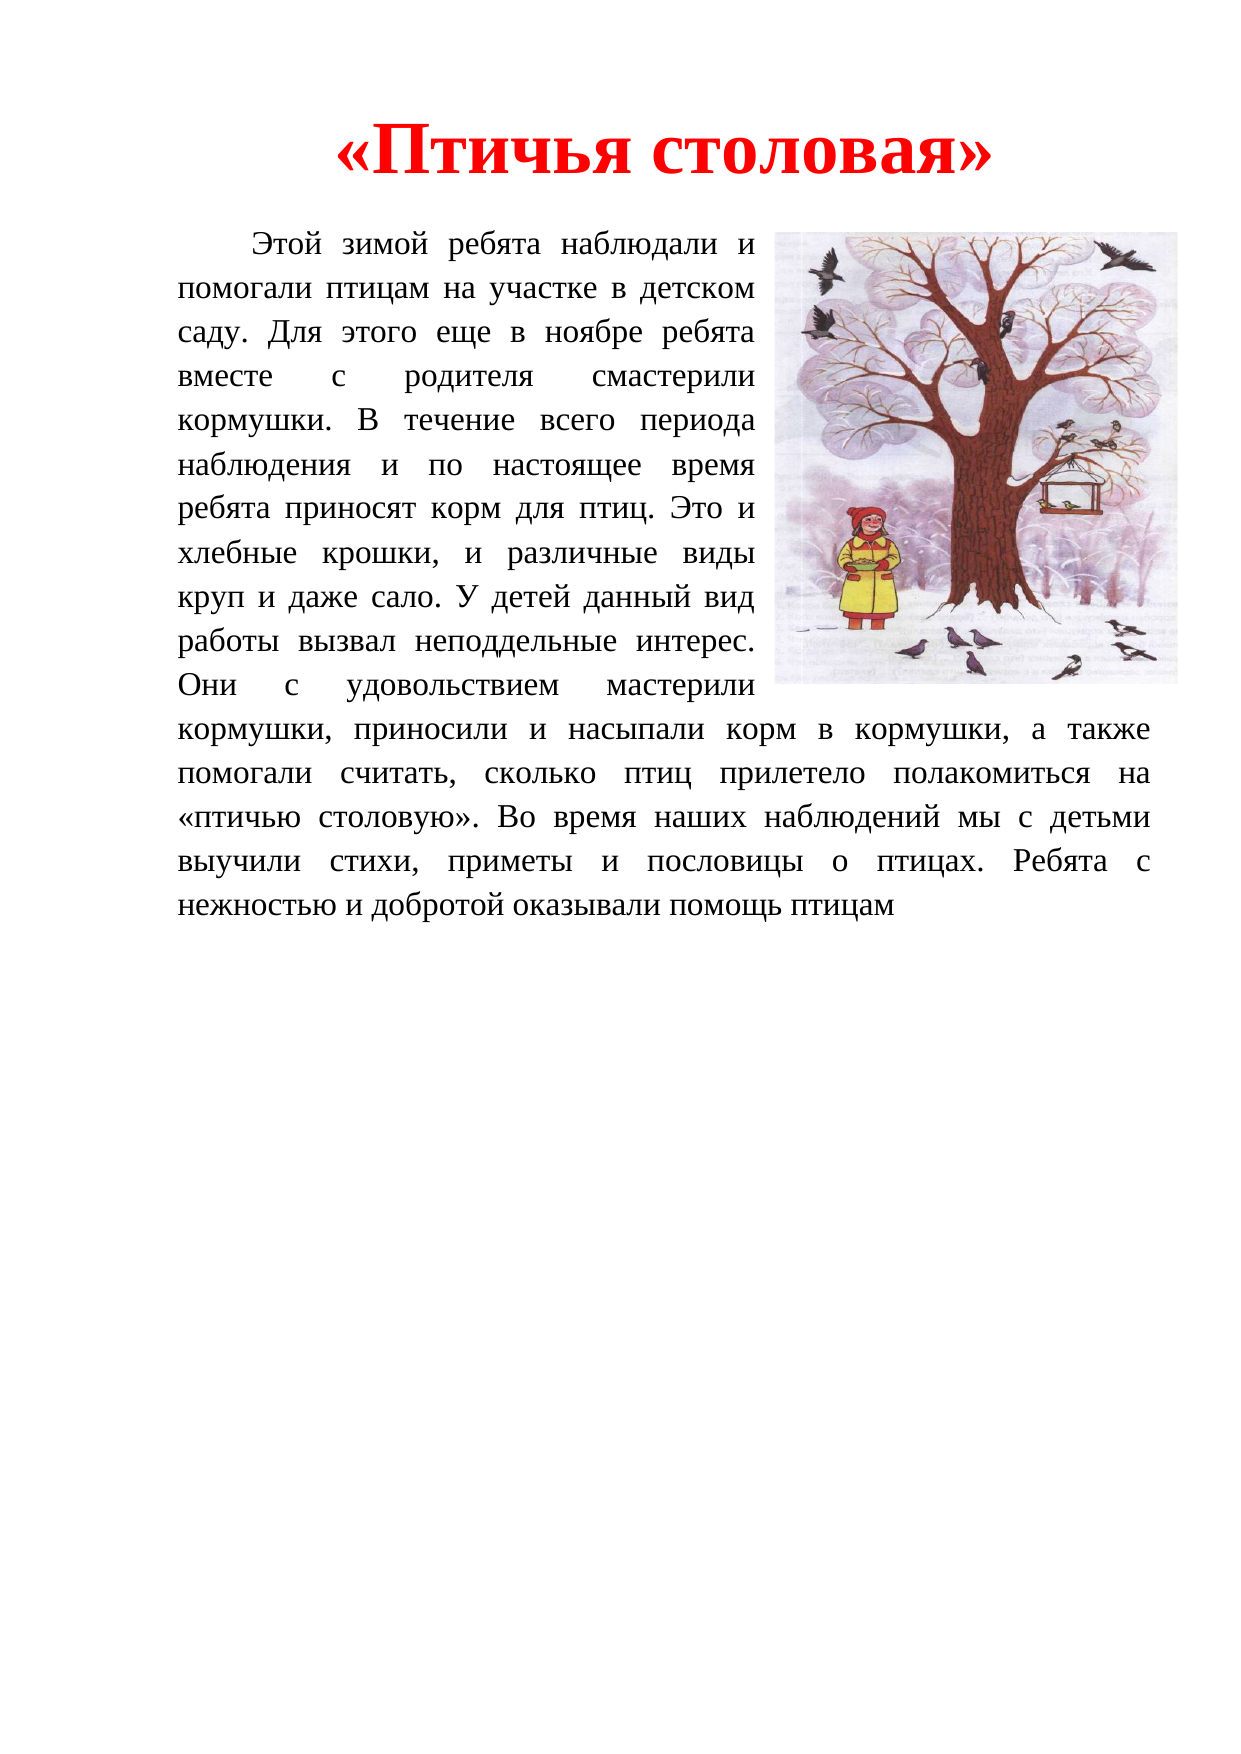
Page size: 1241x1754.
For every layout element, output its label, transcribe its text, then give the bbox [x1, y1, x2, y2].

text «Птичья столовая» [177, 103, 1152, 190]
picture [774, 232, 1178, 682]
text Этой зимой ребята наблюдали и помогали птицам на участке в детском саду. Для этого еще в ноябре ребята вместе с родителя смастерили кормушки. В течение всего периода наблюдения и по настоящее время ребята приносят корм для птиц. Это и хлебные крошки, и различные виды круп и даже сало. У детей данный вид работы вызвал неподдельные интерес. Они с удовольствием мастерили кормушки, приносили и насыпали корм в кормушки, а также помогали считать, сколько птиц прилетело полакомиться на «птичью столовую». Во время наших наблюдений мы с детьми выучили стихи, приметы и пословицы о птицах. Ребята с нежностью и добротой оказывали помощь птицам [177, 223, 1152, 923]
